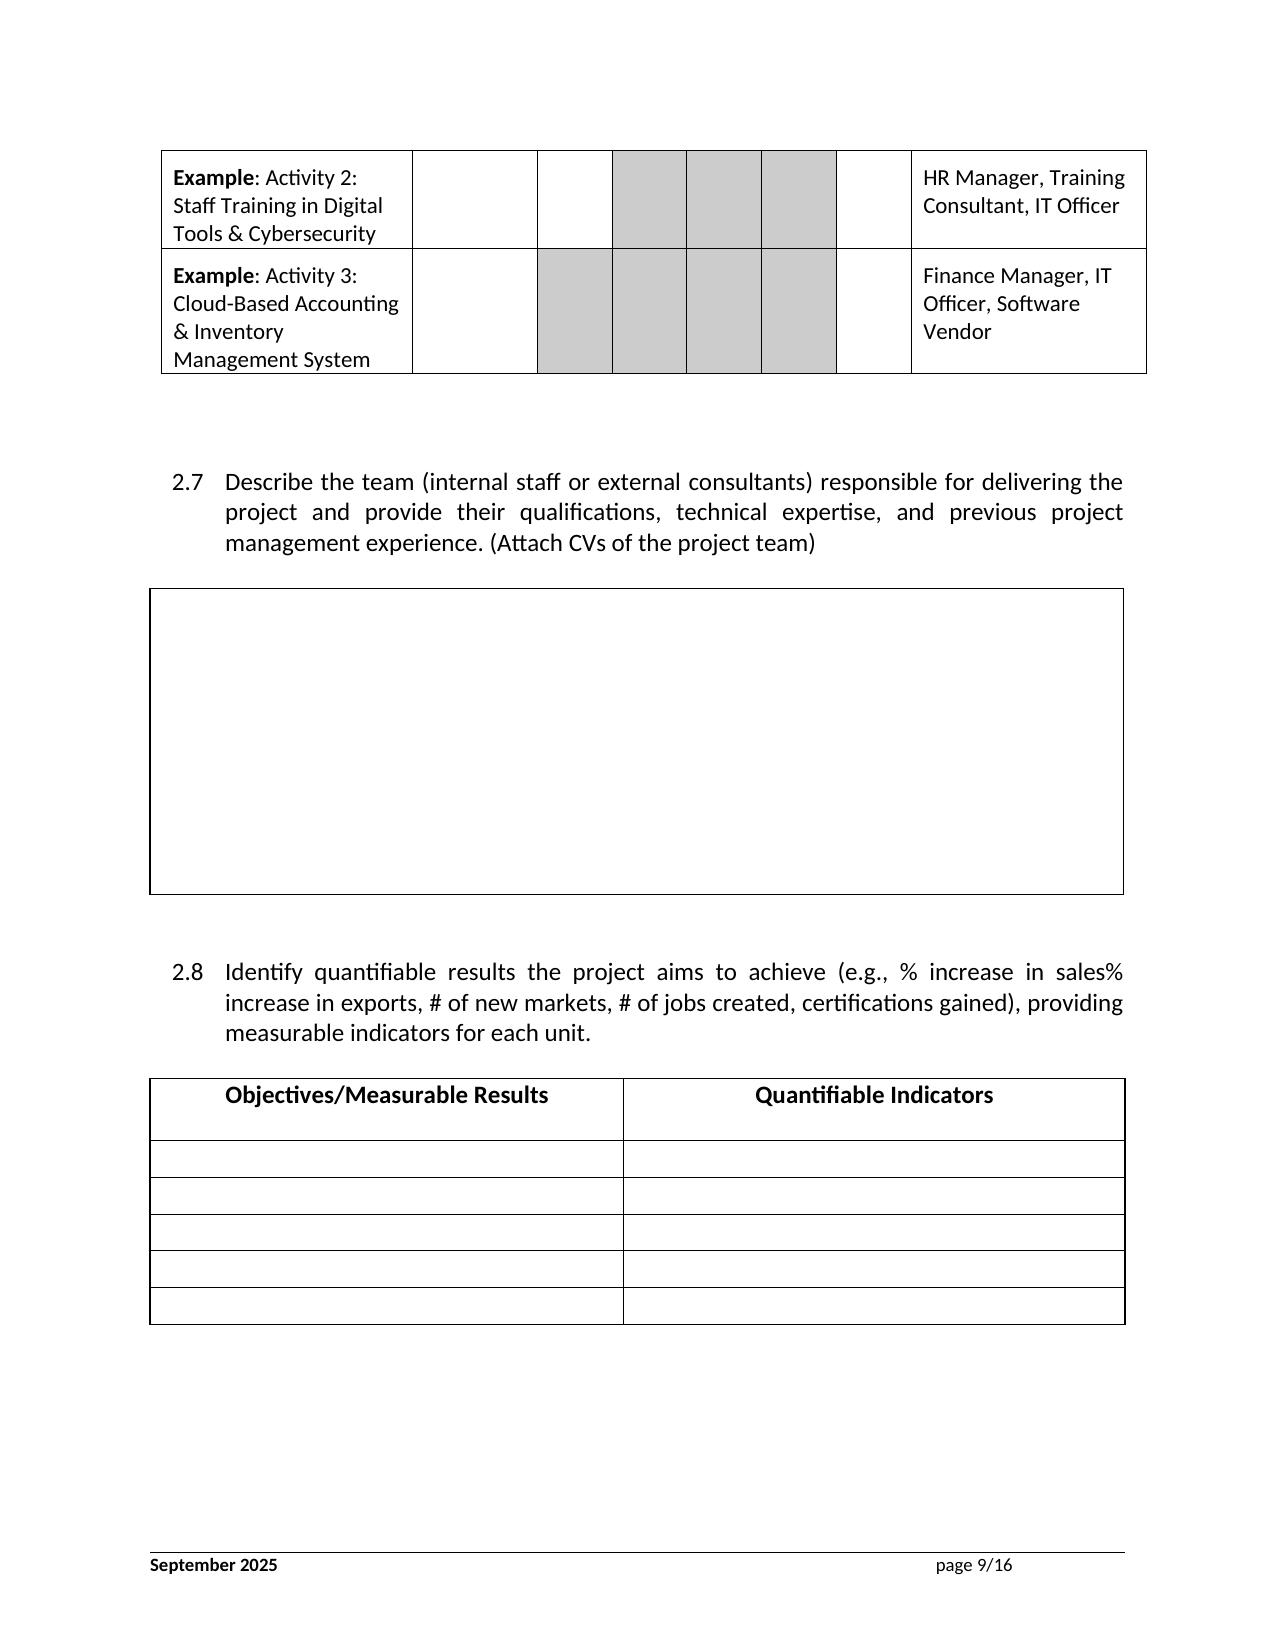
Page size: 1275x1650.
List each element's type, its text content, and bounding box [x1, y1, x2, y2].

table_cell [687, 151, 761, 248]
table_cell [624, 1141, 1124, 1177]
table_cell [538, 151, 612, 248]
table_cell [151, 1288, 623, 1324]
table_cell [624, 1178, 1124, 1214]
table_cell [837, 249, 911, 373]
table_cell [538, 249, 612, 373]
table_cell [151, 1215, 623, 1250]
table_cell [151, 1251, 623, 1287]
table_cell [624, 1288, 1124, 1324]
table_cell HR Manager, Training Consultant, IT Officer [912, 151, 1146, 248]
table_cell [837, 151, 911, 248]
table_cell [613, 151, 686, 248]
table_header Quantifiable Indicators [624, 1079, 1124, 1140]
table_cell Example: Activity 3: Cloud-Based Accounting & Inventory Management System [162, 249, 412, 373]
table_header Objectives/Measurable Results [151, 1079, 623, 1140]
table_cell [413, 249, 537, 373]
list Identify quantifiable results the project aims to achieve (e.g., % increase in sales% increase in exports, # of new markets, # of jobs created, certifications gained), providing measurable indicators for each unit. [187, 956, 1125, 1048]
table_cell Example: Activity 2: Staff Training in Digital Tools & Cybersecurity [162, 151, 412, 248]
table_cell [624, 1251, 1124, 1287]
list Describe the team (internal staff or external consultants) responsible for delivering the project and provide their qualifications, technical expertise, and previous project management experience. (Attach CVs of the project team) [187, 466, 1125, 557]
table_cell [624, 1215, 1124, 1250]
table_header [151, 589, 1123, 894]
table_cell [687, 249, 761, 373]
table_cell [151, 1178, 623, 1214]
table_cell Finance Manager, IT Officer, Software Vendor [912, 249, 1146, 373]
table_cell [413, 151, 537, 248]
table_cell [762, 249, 836, 373]
table_cell [613, 249, 686, 373]
table_cell [762, 151, 836, 248]
table_cell [151, 1141, 623, 1177]
